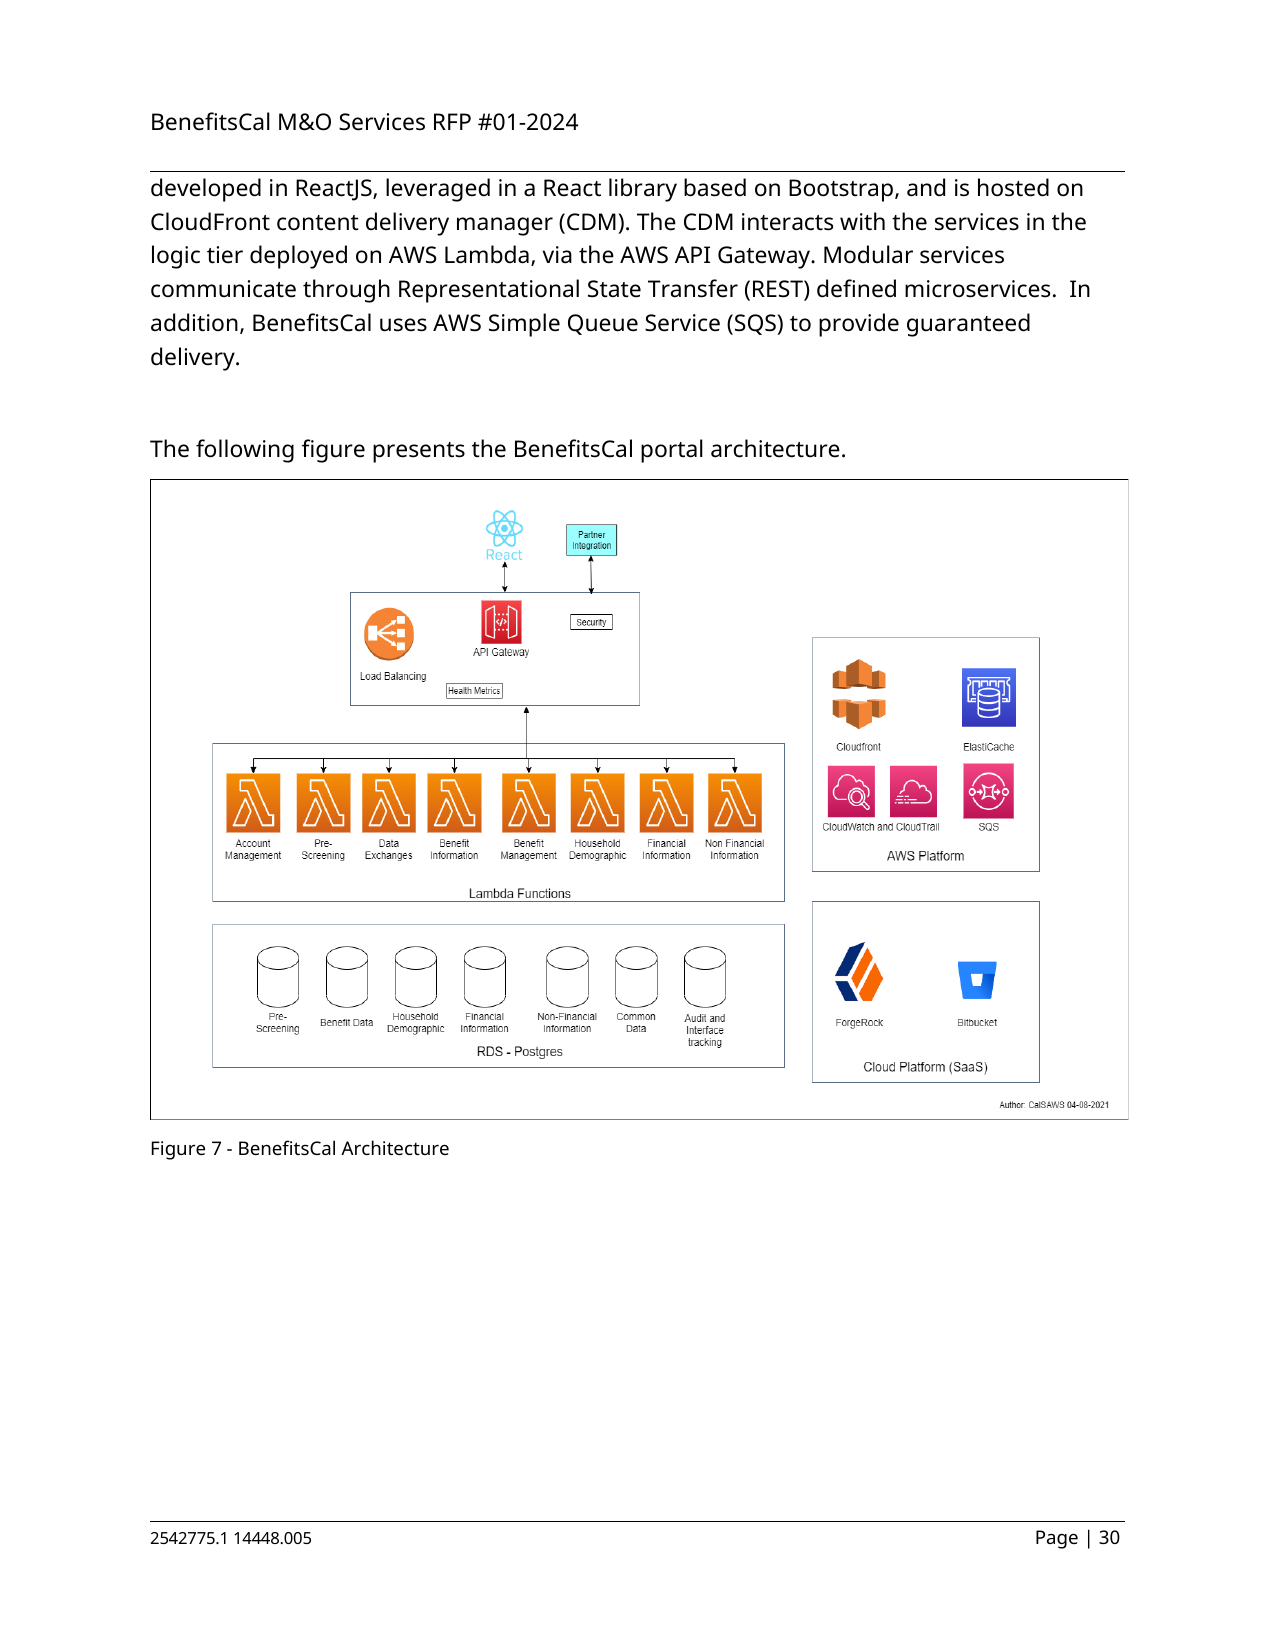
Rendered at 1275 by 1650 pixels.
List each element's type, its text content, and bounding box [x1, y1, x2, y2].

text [150, 172, 1125, 372]
picture [150, 479, 1129, 1120]
text The following figure presents the BenefitsCal portal architecture. [150, 433, 1125, 464]
text Figure 7 - BenefitsCal Architecture [150, 1135, 1125, 1161]
